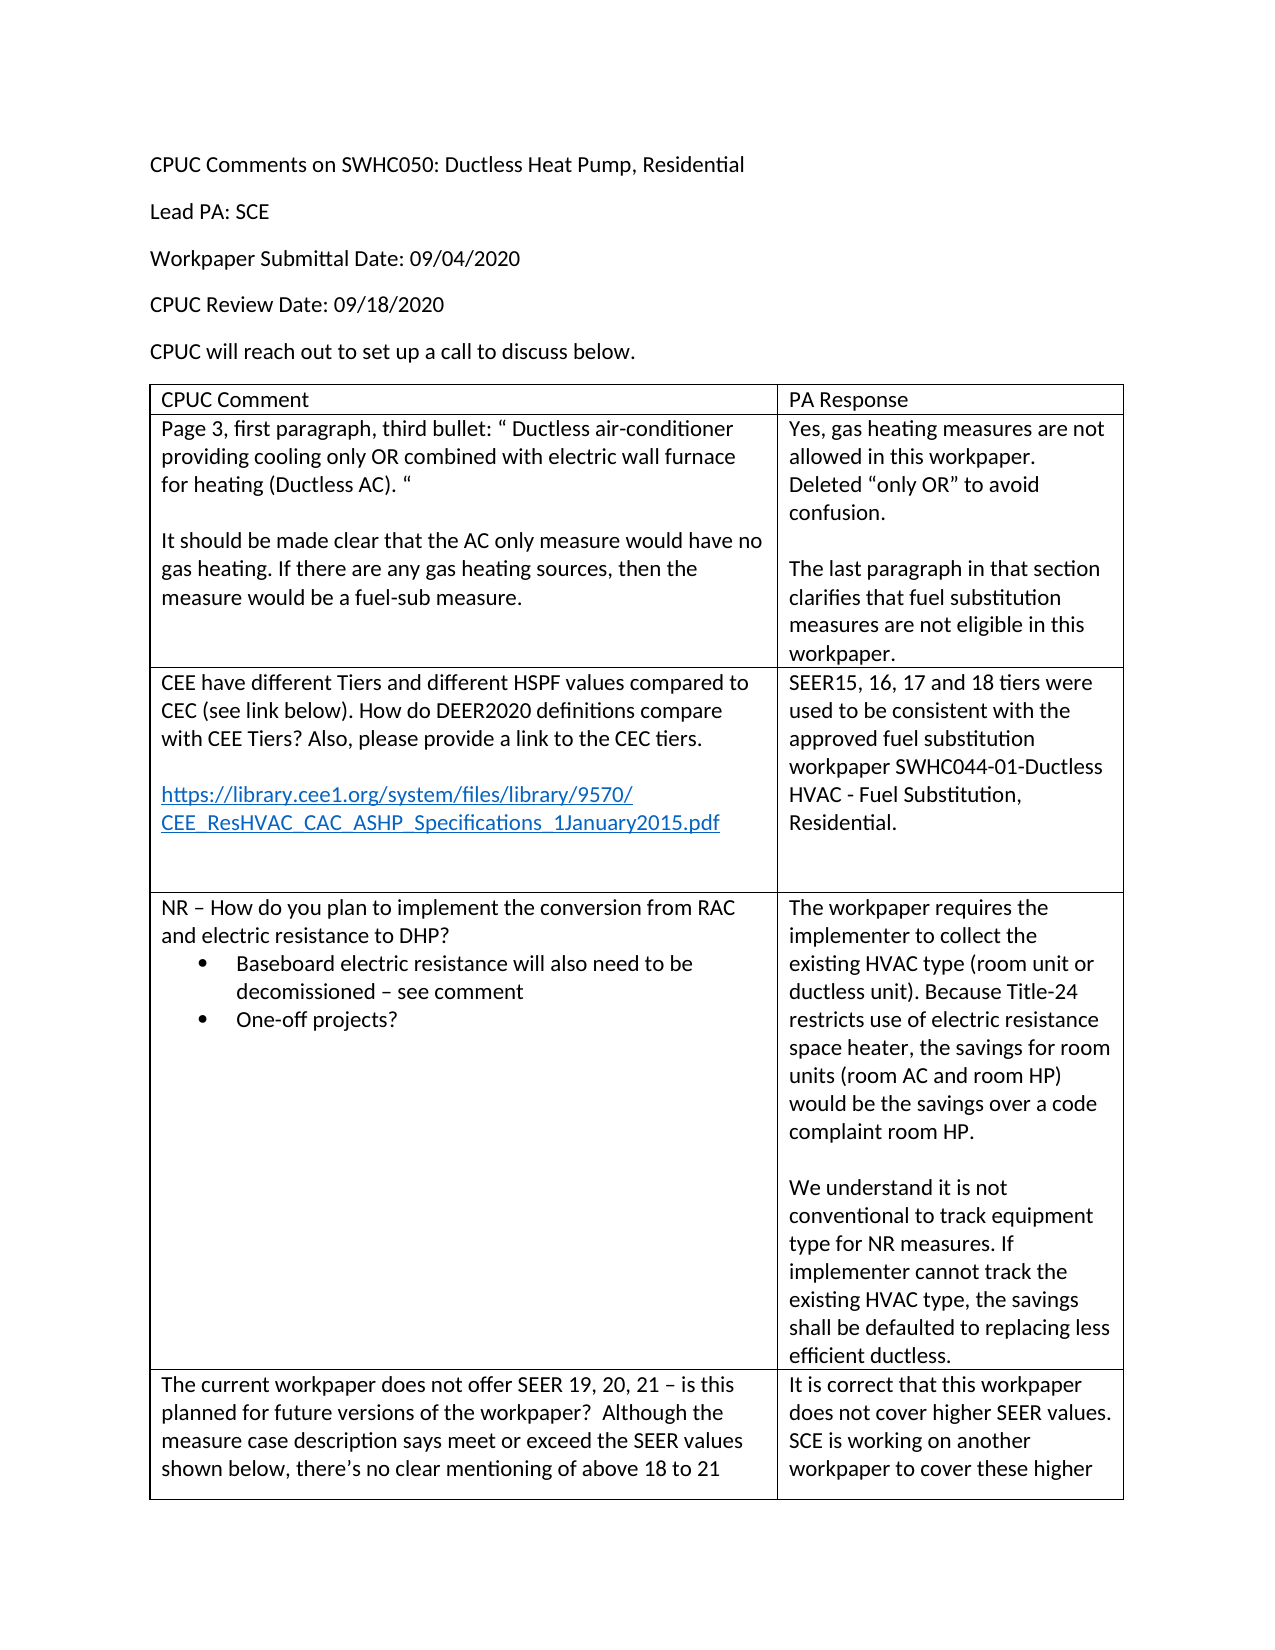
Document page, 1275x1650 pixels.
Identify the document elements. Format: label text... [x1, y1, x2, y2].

text Workpaper Submittal Date: 09/04/2020 [150, 244, 1125, 272]
table_cell The workpaper requires the implementer to collect the existing HVAC type (room unit or ductless unit). Because Title-24 restricts use of electric resistance space heater, the savings for room units (room AC and room HP) would be the savings over a code complaint room HP. We understand it is not conventional to track equipment type for NR measures. If implementer cannot track the existing HVAC type, the savings shall be defaulted to replacing less efficient ductless. [778, 893, 1123, 1369]
table_cell Yes, gas heating measures are not allowed in this workpaper. Deleted “only OR” to avoid confusion. The last paragraph in that section clarifies that fuel substitution measures are not eligible in this workpaper. [778, 415, 1123, 667]
table_header CPUC Comment [151, 385, 777, 413]
table_cell CEE have different Tiers and different HSPF values compared to CEC (see link below). How do DEER2020 definitions compare with CEE Tiers? Also, please provide a link to the CEC tiers. https://library.cee1.org/system/files/library/9570/CEE_ResHVAC_CAC_ASHP_Specifications_1January2015.pdf [151, 668, 777, 892]
table_header PA Response [778, 385, 1123, 413]
text CPUC Comments on SWHC050: Ductless Heat Pump, Residential [150, 150, 1125, 178]
table_cell Page 3, first paragraph, third bullet: “ Ductless air-conditioner providing cooling only OR combined with electric wall furnace for heating (Ductless AC). “ It should be made clear that the AC only measure would have no gas heating. If there are any gas heating sources, then the measure would be a fuel-sub measure. [151, 415, 777, 667]
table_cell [151, 1370, 777, 1499]
table_cell NR – How do you plan to implement the conversion from RAC and electric resistance to DHP? Baseboard electric resistance will also need to be decomissioned – see comment One-off projects? [151, 893, 777, 1369]
text CPUC Review Date: 09/18/2020 [150, 291, 1125, 319]
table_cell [778, 1370, 1123, 1499]
text Lead PA: SCE [150, 197, 1125, 225]
text CPUC will reach out to set up a call to discuss below. [150, 337, 1125, 366]
table_cell SEER15, 16, 17 and 18 tiers were used to be consistent with the approved fuel substitution workpaper SWHC044-01-Ductless HVAC - Fuel Substitution, Residential. [778, 668, 1123, 892]
